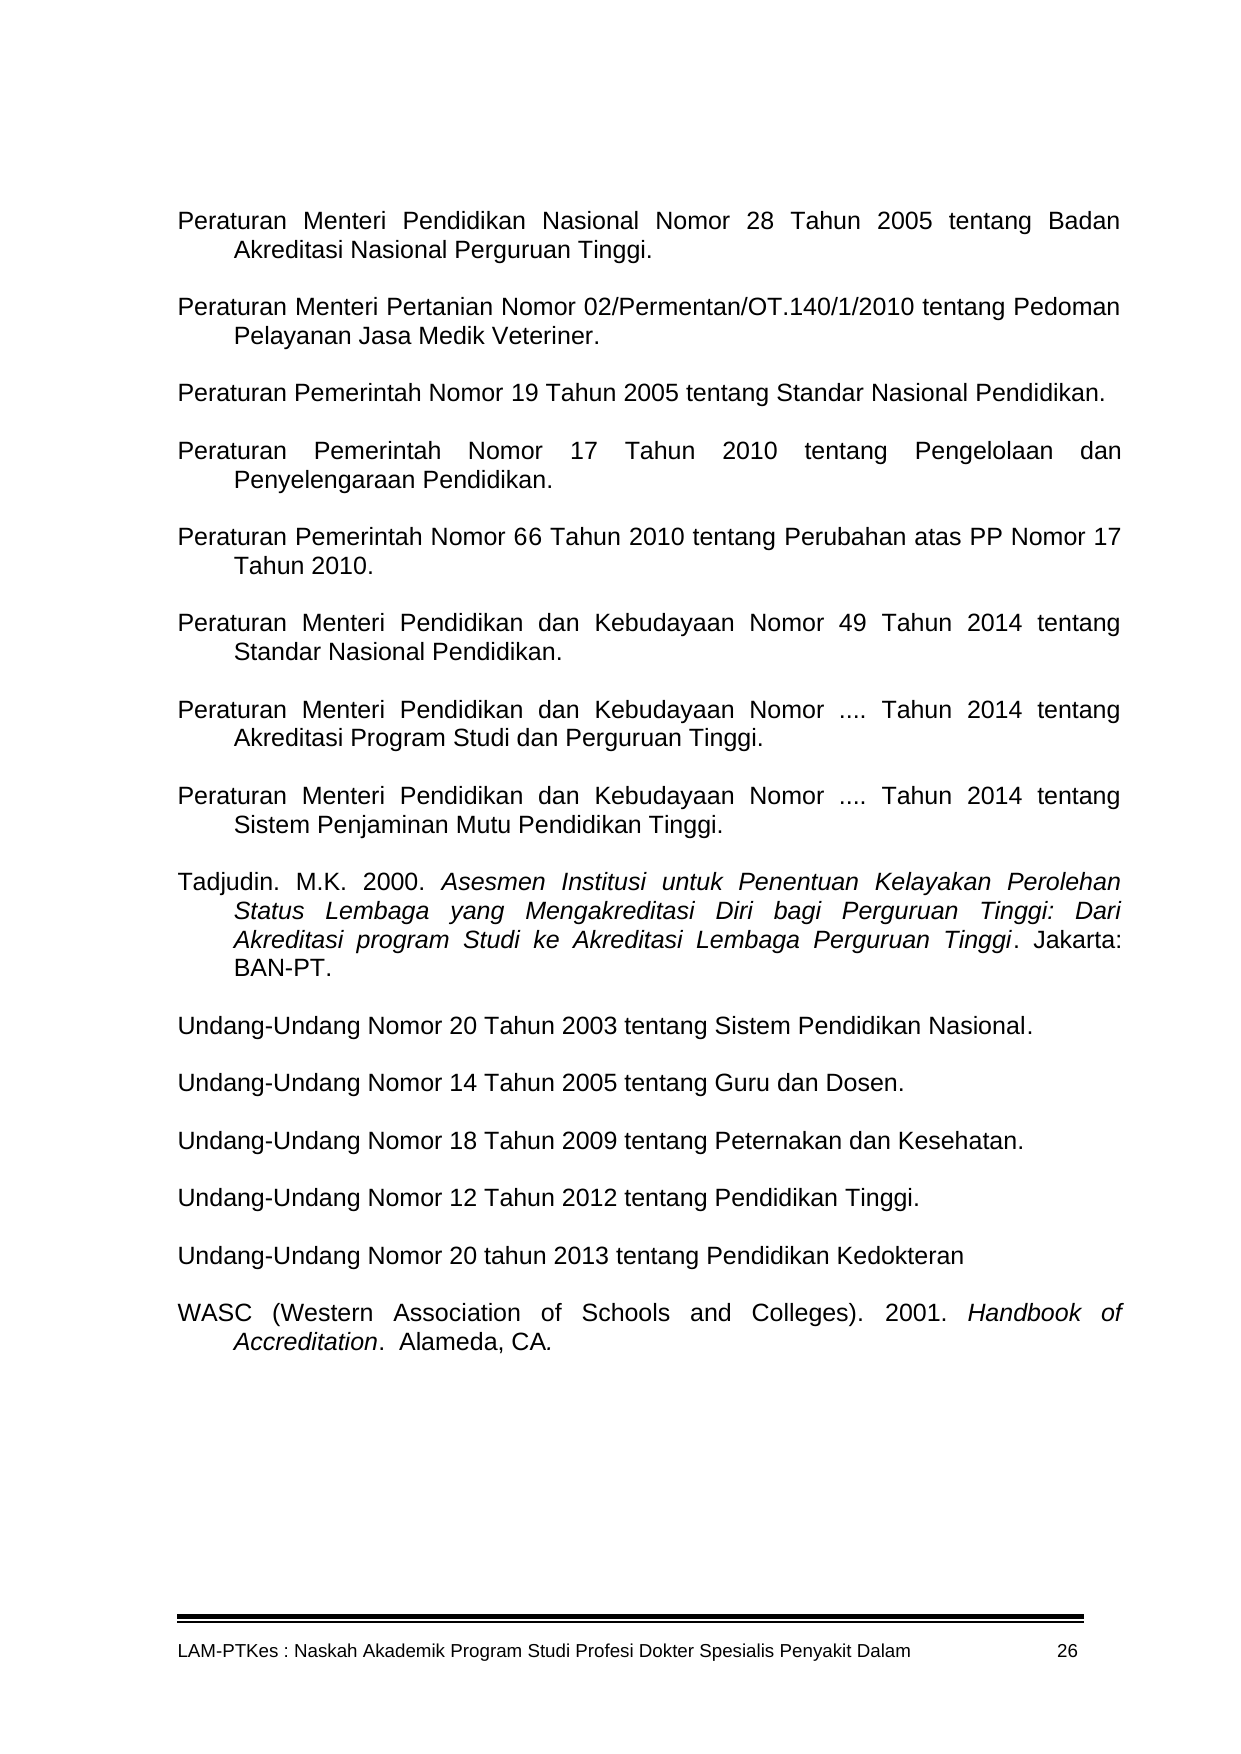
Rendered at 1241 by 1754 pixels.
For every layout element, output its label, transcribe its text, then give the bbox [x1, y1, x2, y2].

text Peraturan Menteri Pendidikan dan Kebudayaan Nomor .... Tahun 2014 tentang Akreditasi Program Studi dan Perguruan Tinggi. [177, 695, 1122, 752]
text Peraturan Pemerintah Nomor 19 Tahun 2005 tentang Standar Nasional Pendidikan. [177, 378, 1122, 407]
text Peraturan Menteri Pendidikan dan Kebudayaan Nomor .... Tahun 2014 tentang Sistem Penjaminan Mutu Pendidikan Tinggi. [177, 781, 1122, 838]
text Peraturan Menteri Pertanian Nomor 02/Permentan/OT.140/1/2010 tentang Pedoman Pelayanan Jasa Medik Veteriner. [177, 292, 1122, 350]
text Peraturan Pemerintah Nomor 66 Tahun 2010 tentang Perubahan atas PP Nomor 17 Tahun 2010. [177, 522, 1122, 580]
text Undang-Undang Nomor 20 Tahun 2003 tentang Sistem Pendidikan Nasional. [177, 1011, 1122, 1040]
text Peraturan Menteri Pendidikan Nasional Nomor 28 Tahun 2005 tentang Badan Akreditasi Nasional Perguruan Tinggi. [177, 206, 1122, 263]
text Undang-Undang Nomor 20 tahun 2013 tentang Pendidikan Kedokteran [177, 1241, 1122, 1270]
text Tadjudin. M.K. 2000. Asesmen Institusi untuk Penentuan Kelayakan Perolehan Status Lembaga yang Mengakreditasi Diri bagi Perguruan Tinggi: Dari Akreditasi program Studi ke Akreditasi Lembaga Perguruan Tinggi. Jakarta: BAN-PT. [177, 867, 1122, 982]
text WASC (Western Association of Schools and Colleges). 2001. Handbook of Accreditation. Alameda, CA. [177, 1298, 1122, 1356]
text Peraturan Menteri Pendidikan dan Kebudayaan Nomor 49 Tahun 2014 tentang Standar Nasional Pendidikan. [177, 608, 1122, 666]
text Undang-Undang Nomor 14 Tahun 2005 tentang Guru dan Dosen. [177, 1068, 1122, 1097]
text Peraturan Pemerintah Nomor 17 Tahun 2010 tentang Pengelolaan dan Penyelengaraan Pendidikan. [177, 436, 1122, 493]
text Undang-Undang Nomor 12 Tahun 2012 tentang Pendidikan Tinggi. [177, 1183, 1122, 1212]
text Undang-Undang Nomor 18 Tahun 2009 tentang Peternakan dan Kesehatan. [177, 1126, 1122, 1155]
